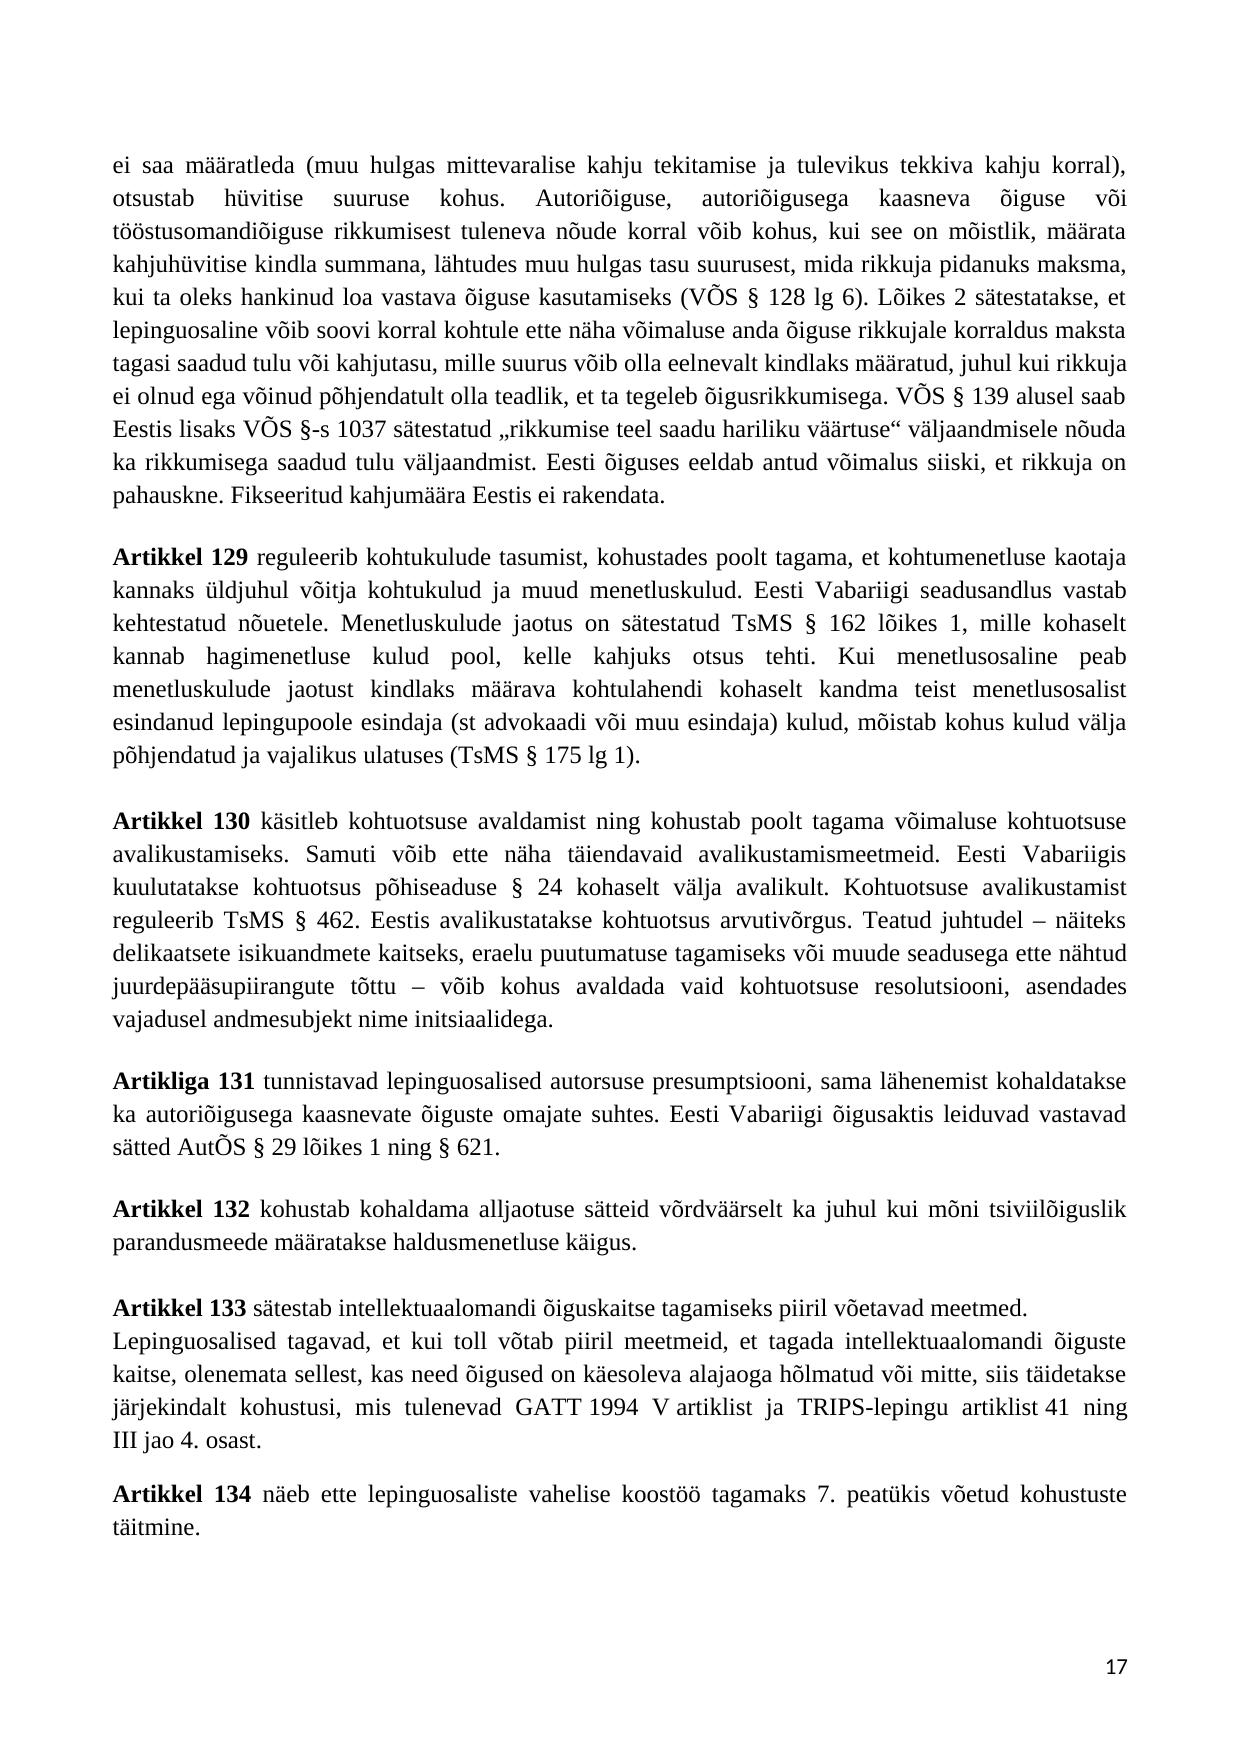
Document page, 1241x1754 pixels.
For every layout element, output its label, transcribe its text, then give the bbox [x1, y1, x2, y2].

text Artikkel 132 kohustab kohaldama alljaotuse sätteid võrdväärselt ka juhul kui mõni tsiviilõiguslik parandusmeede määratakse haldusmenetluse käigus. [112, 1194, 1128, 1256]
text Artikkel 134 näeb ette lepinguosaliste vahelise koostöö tagamaks 7. peatükis võetud kohustuste täitmine. [112, 1479, 1128, 1541]
text Artikkel 133 sätestab intellektuaalomandi õiguskaitse tagamiseks piiril võetavad meetmed. [112, 1293, 1128, 1322]
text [112, 150, 1128, 509]
text Artikkel 130 käsitleb kohtuotsuse avaldamist ning kohustab poolt tagama võimaluse kohtuotsuse avalikustamiseks. Samuti võib ette näha täiendavaid avalikustamismeetmeid. Eesti Vabariigis kuulutatakse kohtuotsus põhiseaduse § 24 kohaselt välja avalikult. Kohtuotsuse avalikustamist reguleerib TsMS § 462. Eestis avalikustatakse kohtuotsus arvutivõrgus. Teatud juhtudel – näiteks delikaatsete isikuandmete kaitseks, eraelu puutumatuse tagamiseks või muude seadusega ette nähtud juurdepääsupiirangute tõttu – võib kohus avaldada vaid kohtuotsuse resolutsiooni, asendades vajadusel andmesubjekt nime initsiaalidega. [112, 806, 1128, 1033]
text Artikkel 129 reguleerib kohtukulude tasumist, kohustades poolt tagama, et kohtumenetluse kaotaja kannaks üldjuhul võitja kohtukulud ja muud menetluskulud. Eesti Vabariigi seadusandlus vastab kehtestatud nõuetele. Menetluskulude jaotus on sätestatud TsMS § 162 lõikes 1, mille kohaselt kannab hagimenetluse kulud pool, kelle kahjuks otsus tehti. Kui menetlusosaline peab menetluskulude jaotust kindlaks määrava kohtulahendi kohaselt kandma teist menetlusosalist esindanud lepingupoole esindaja (st advokaadi või muu esindaja) kulud, mõistab kohus kulud välja põhjendatud ja vajalikus ulatuses (TsMS § 175 lg 1). [112, 542, 1128, 769]
text Lepinguosalised tagavad, et kui toll võtab piiril meetmeid, et tagada intellektuaalomandi õiguste kaitse, olenemata sellest, kas need õigused on käesoleva alajaoga hõlmatud või mitte, siis täidetakse järjekindalt kohustusi, mis tulenevad GATT 1994 V artiklist ja TRIPS-lepingu artiklist 41 ning III jao 4. osast. [112, 1326, 1128, 1454]
text Artikliga 131 tunnistavad lepinguosalised autorsuse presumptsiooni, sama lähenemist kohaldatakse ka autoriõigusega kaasnevate õiguste omajate suhtes. Eesti Vabariigi õigusaktis leiduvad vastavad sätted AutÕS § 29 lõikes 1 ning § 621. [112, 1066, 1128, 1161]
